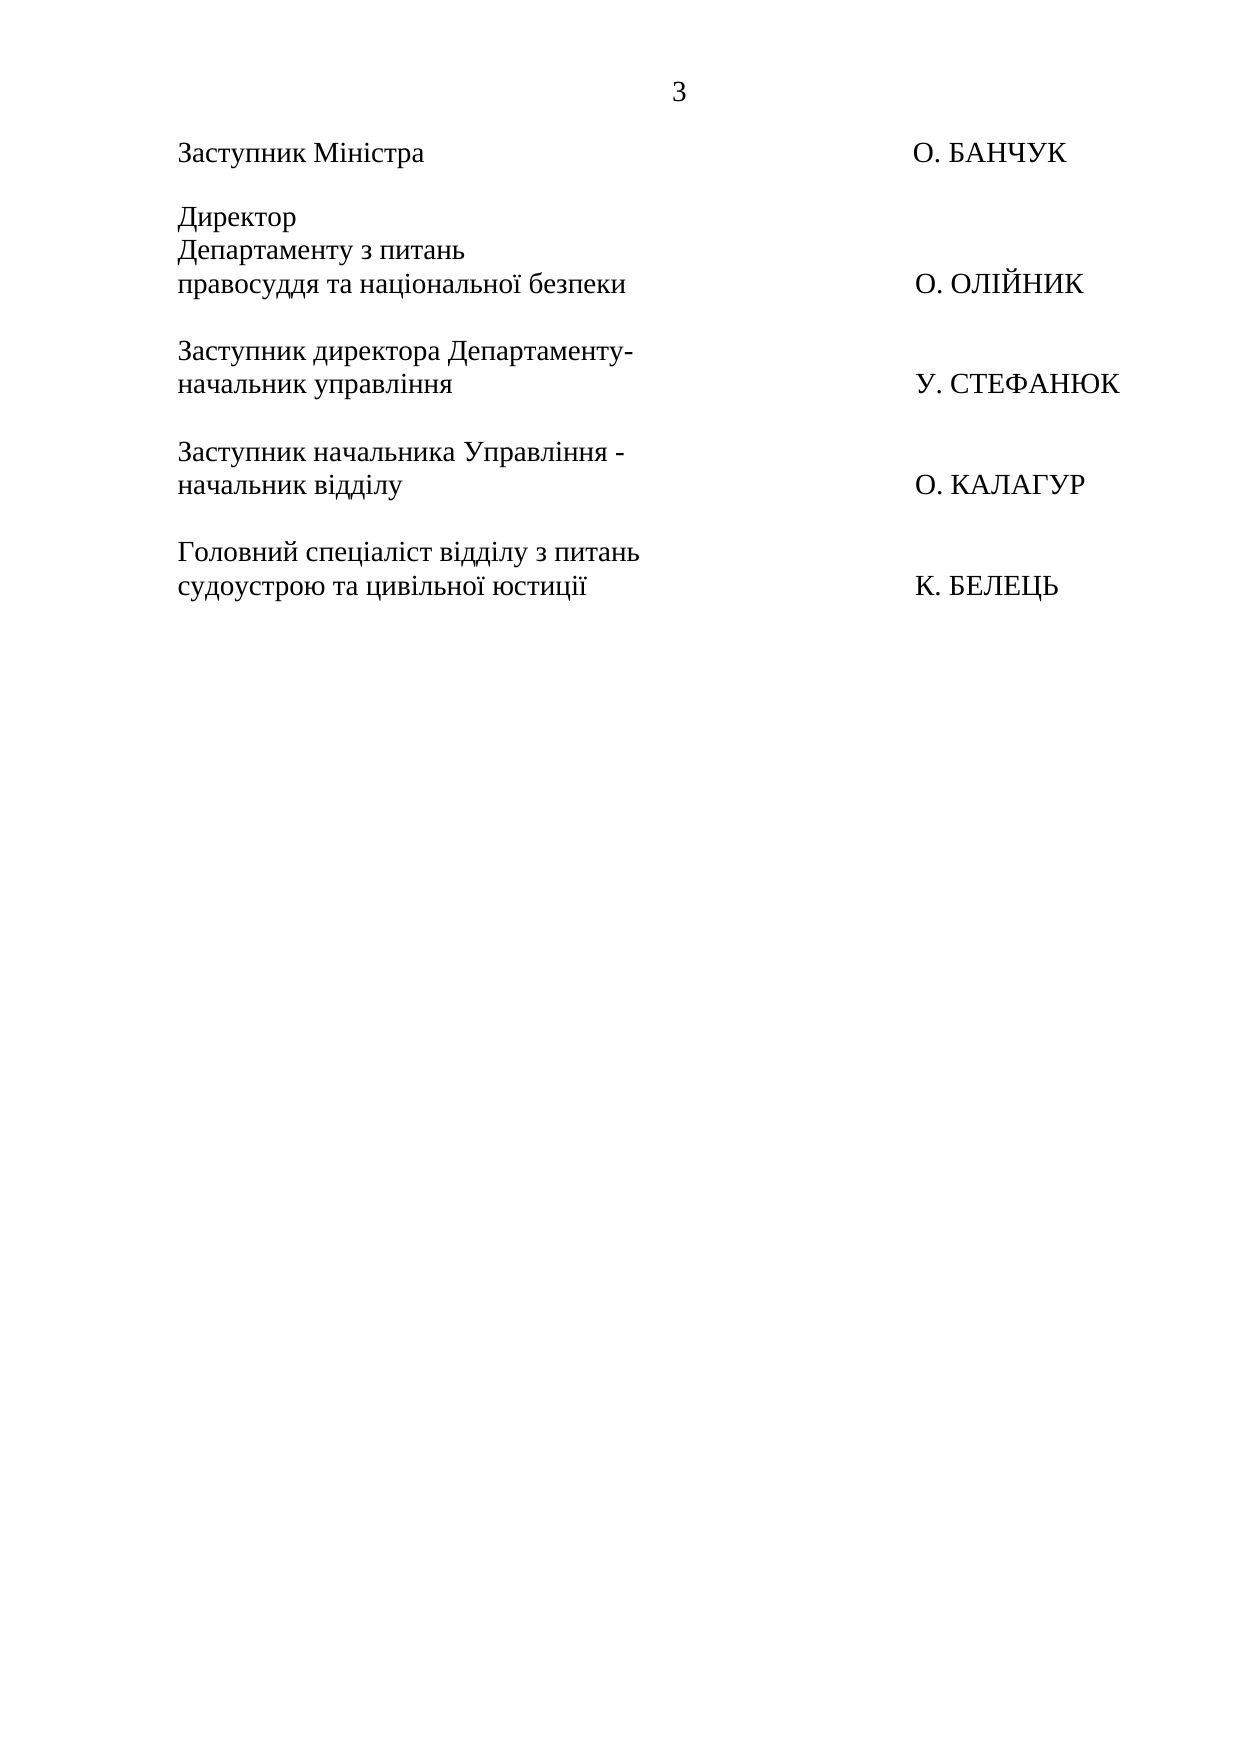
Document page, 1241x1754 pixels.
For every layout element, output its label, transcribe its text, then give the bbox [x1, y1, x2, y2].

text судоустрою та цивільної юстиції К. БЕЛЕЦЬ [177, 568, 1181, 601]
text Заступник Міністра О. БАНЧУК [177, 135, 1181, 169]
text Головний спеціаліст відділу з питань [177, 534, 1181, 568]
text Заступник директора Департаменту- [177, 333, 1181, 367]
text Департаменту з питань [177, 232, 1181, 266]
text правосуддя та національної безпеки О. ОЛІЙНИК [177, 266, 1181, 299]
text Директор [177, 199, 1181, 232]
text начальник управління У. СТЕФАНЮК [177, 367, 1181, 400]
text начальник відділу О. КАЛАГУР [177, 467, 1181, 501]
text Заступник начальника Управління - [177, 434, 1181, 467]
